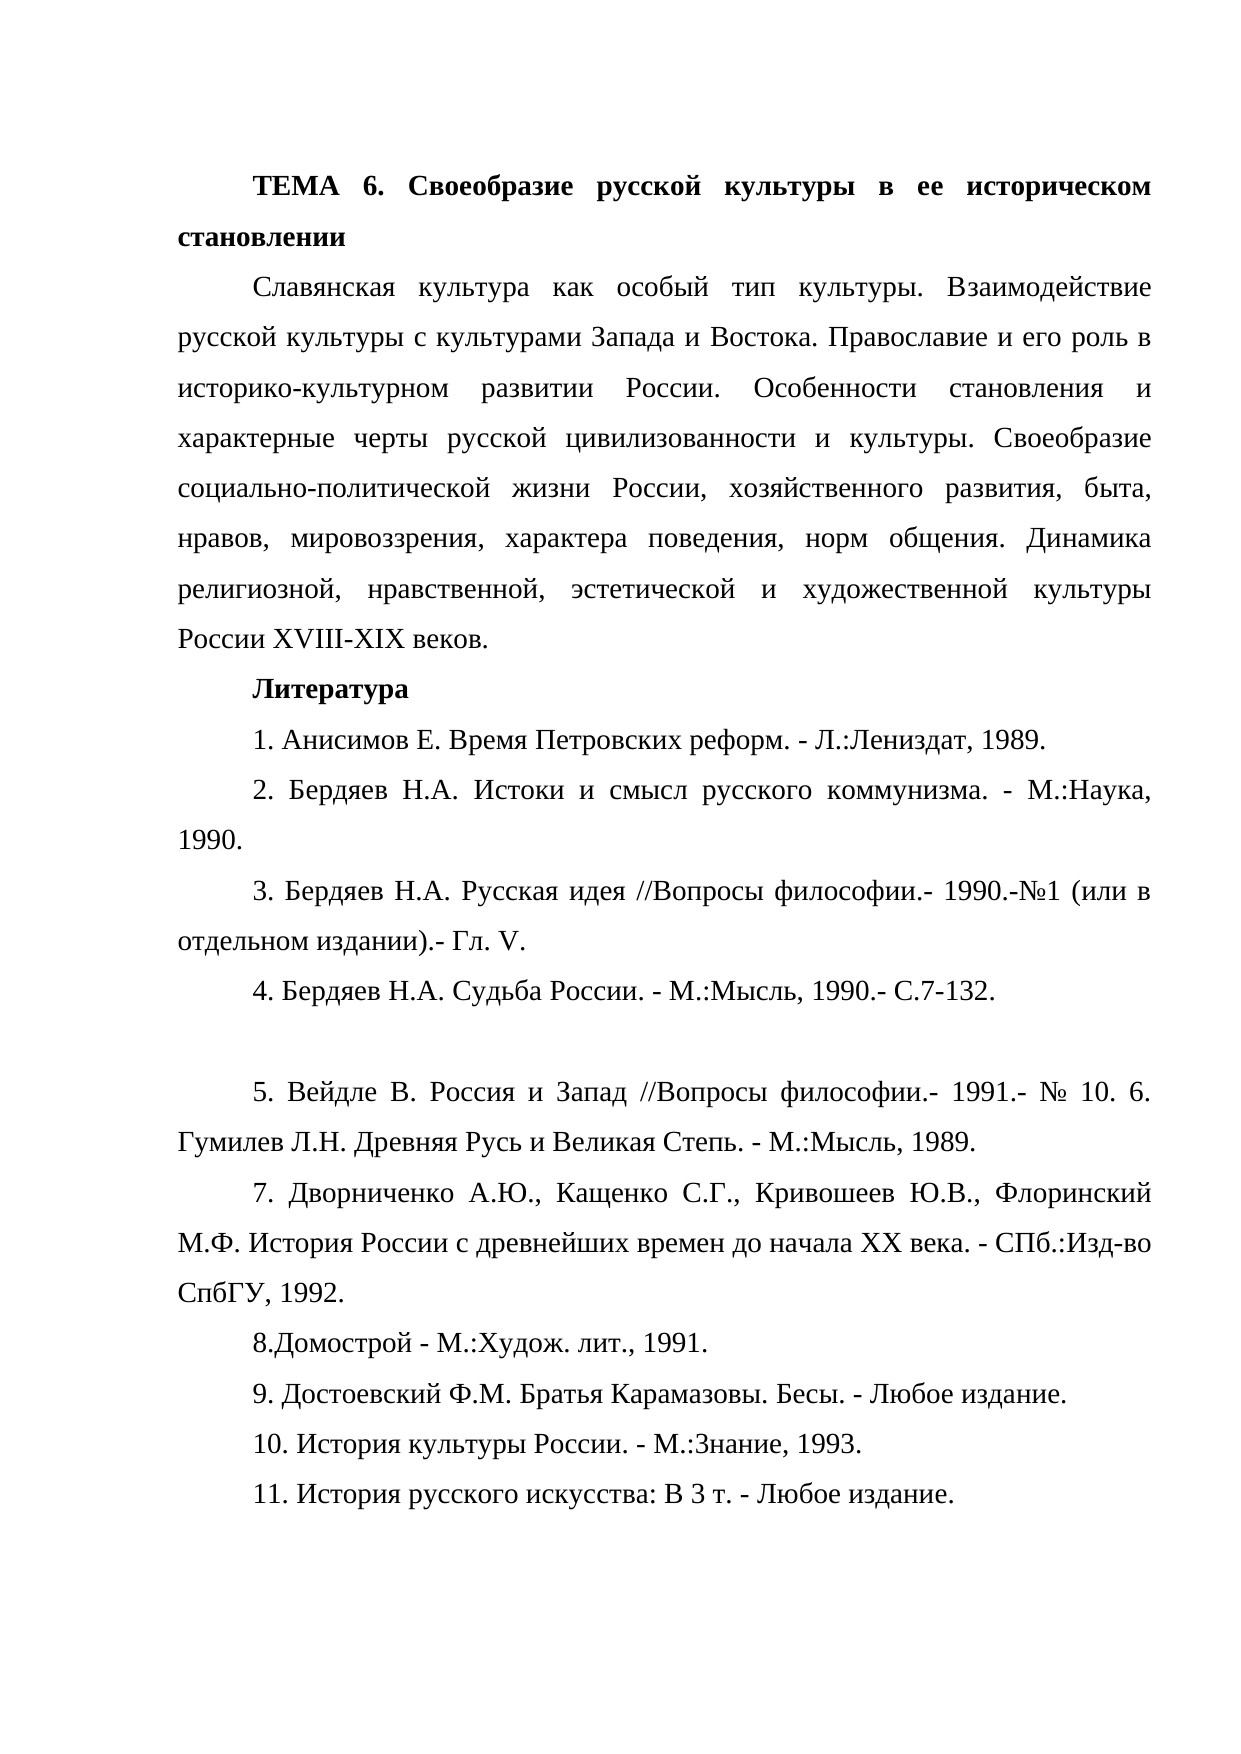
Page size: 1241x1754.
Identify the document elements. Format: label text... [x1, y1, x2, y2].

text 9. Достоевский Ф.М. Братья Карамазовы. Бесы. - Любое издание. [177, 1376, 1152, 1409]
text ТЕМА 6. Своеобразие русской культуры в ее историческом становлении [177, 168, 1152, 252]
text 8.Домострой - М.:Худож. лит., 1991. [177, 1326, 1152, 1359]
text 1. Анисимов Е. Время Петровских реформ. - Л.:Лениздат, 1989. [177, 722, 1152, 755]
text 4. Бердяев Н.А. Судьба России. - М.:Мысль, 1990.- С.7-132. [177, 973, 1152, 1007]
text 2. Бердяев Н.А. Истоки и смысл русского коммунизма. - М.:Наука, 1990. [177, 772, 1152, 856]
text Литература [177, 672, 1152, 705]
text 10. История культуры России. - М.:3нание, 1993. [177, 1426, 1152, 1460]
text 5. Вейдлe В. Россия и Запад //Вопросы философии.- 1991.- № 10. 6. Гумилев Л.Н. Древняя Русь и Великая Степь. - М.:Мысль, 1989. [177, 1074, 1152, 1158]
text 7. Дворниченко А.Ю., Кащенко С.Г., Кривошеев Ю.В., Флоринский М.Ф. История России с древнейших времен до начала XХ века. - СПб.:Изд-во СпбГУ, 1992. [177, 1175, 1152, 1309]
text Славянская культура как особый тип культуры. Взаимодействие русской культуры с культурами Запада и Востока. Православие и его роль в историко-культурном развитии России. Особенности становления и характерные черты русской цивилизованности и культуры. Своеобразие социально-политической жизни России, хозяйственного развития, быта, нравов, мировоззрения, характера поведения, норм общения. Динамика религиозной, нравственной, эстетической и художественной культуры России XVIII-XIX веков. [177, 269, 1152, 655]
text 11. История русского искусства: В 3 т. - Любое издание. [177, 1477, 1152, 1510]
text 3. Бердяев Н.А. Русская идея //Вопросы философии.- 1990.-№1 (или в отдельном издании).- Гл. V. [177, 873, 1152, 957]
